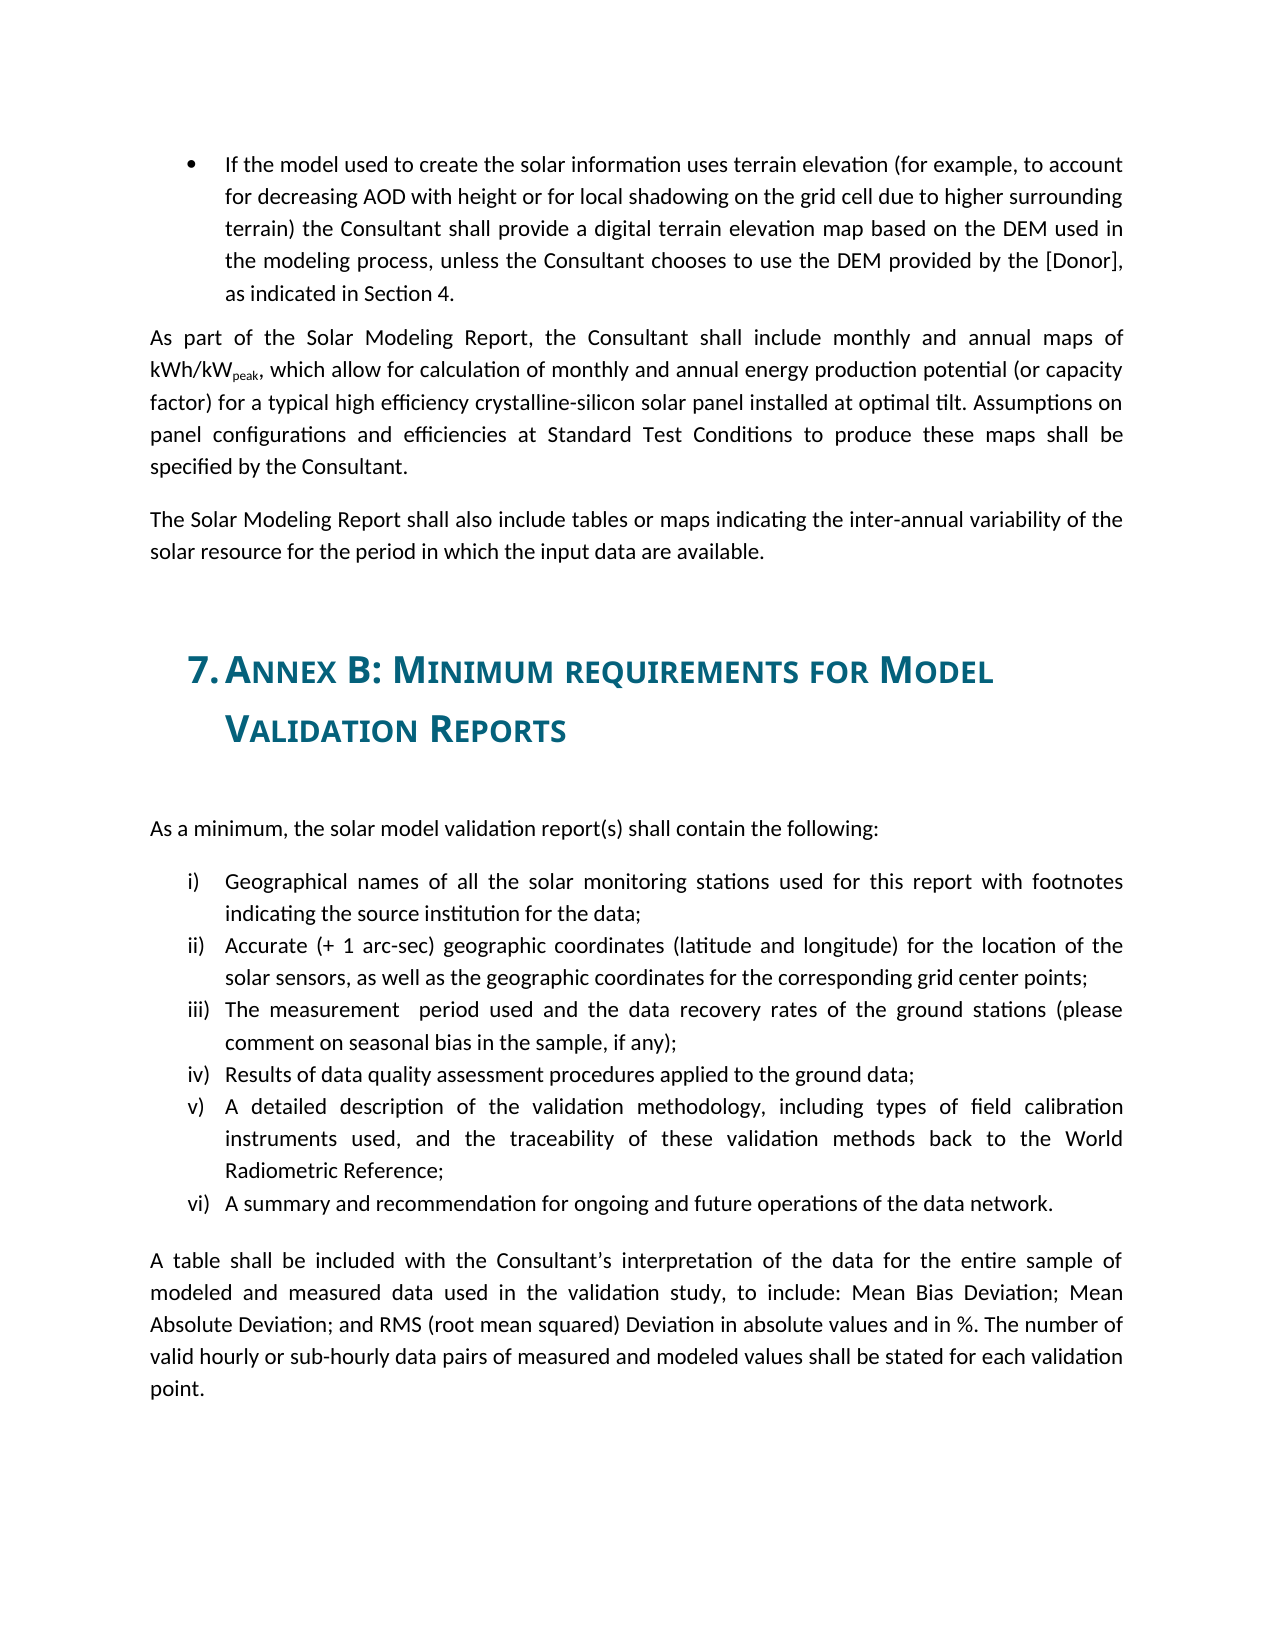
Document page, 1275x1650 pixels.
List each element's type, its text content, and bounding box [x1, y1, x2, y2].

text As part of the Solar Modeling Report, the Consultant shall include monthly and annual maps of kWh/kWpeak, which allow for calculation of monthly and annual energy production potential (or capacity factor) for a typical high efficiency crystalline-silicon solar panel installed at optimal tilt. Assumptions on panel configurations and efficiencies at Standard Test Conditions to produce these maps shall be specified by the Consultant. [150, 323, 1125, 480]
text A table shall be included with the Consultant’s interpretation of the data for the entire sample of modeled and measured data used in the validation study, to include: Mean Bias Deviation; Mean Absolute Deviation; and RMS (root mean squared) Deviation in absolute values and in %. The number of valid hourly or sub-hourly data pairs of measured and modeled values shall be stated for each validation point. [150, 1246, 1125, 1403]
subtitle Annex B: Minimum requirements for Model Validation Reports [187, 643, 1125, 753]
list The measurement period used and the data recovery rates of the ground stations (please comment on seasonal bias in the sample, if any); [187, 996, 1125, 1056]
list A detailed description of the validation methodology, including types of field calibration instruments used, and the traceability of these validation methods back to the World Radiometric Reference; [187, 1092, 1125, 1184]
list A summary and recommendation for ongoing and future operations of the data network. [187, 1189, 1125, 1217]
list If the model used to create the solar information uses terrain elevation (for example, to account for decreasing AOD with height or for local shadowing on the grid cell due to higher surrounding terrain) the Consultant shall provide a digital terrain elevation map based on the DEM used in the modeling process, unless the Consultant chooses to use the DEM provided by the [Donor], as indicated in Section 4. [187, 150, 1125, 307]
list Results of data quality assessment procedures applied to the ground data; [187, 1060, 1125, 1088]
list Accurate (+ 1 arc-sec) geographic coordinates (latitude and longitude) for the location of the solar sensors, as well as the geographic coordinates for the corresponding grid center points; [187, 931, 1125, 991]
text The Solar Modeling Report shall also include tables or maps indicating the inter-annual variability of the solar resource for the period in which the input data are available. [150, 505, 1125, 565]
list Geographical names of all the solar monitoring stations used for this report with footnotes indicating the source institution for the data; [187, 867, 1125, 927]
text As a minimum, the solar model validation report(s) shall contain the following: [150, 814, 1125, 842]
